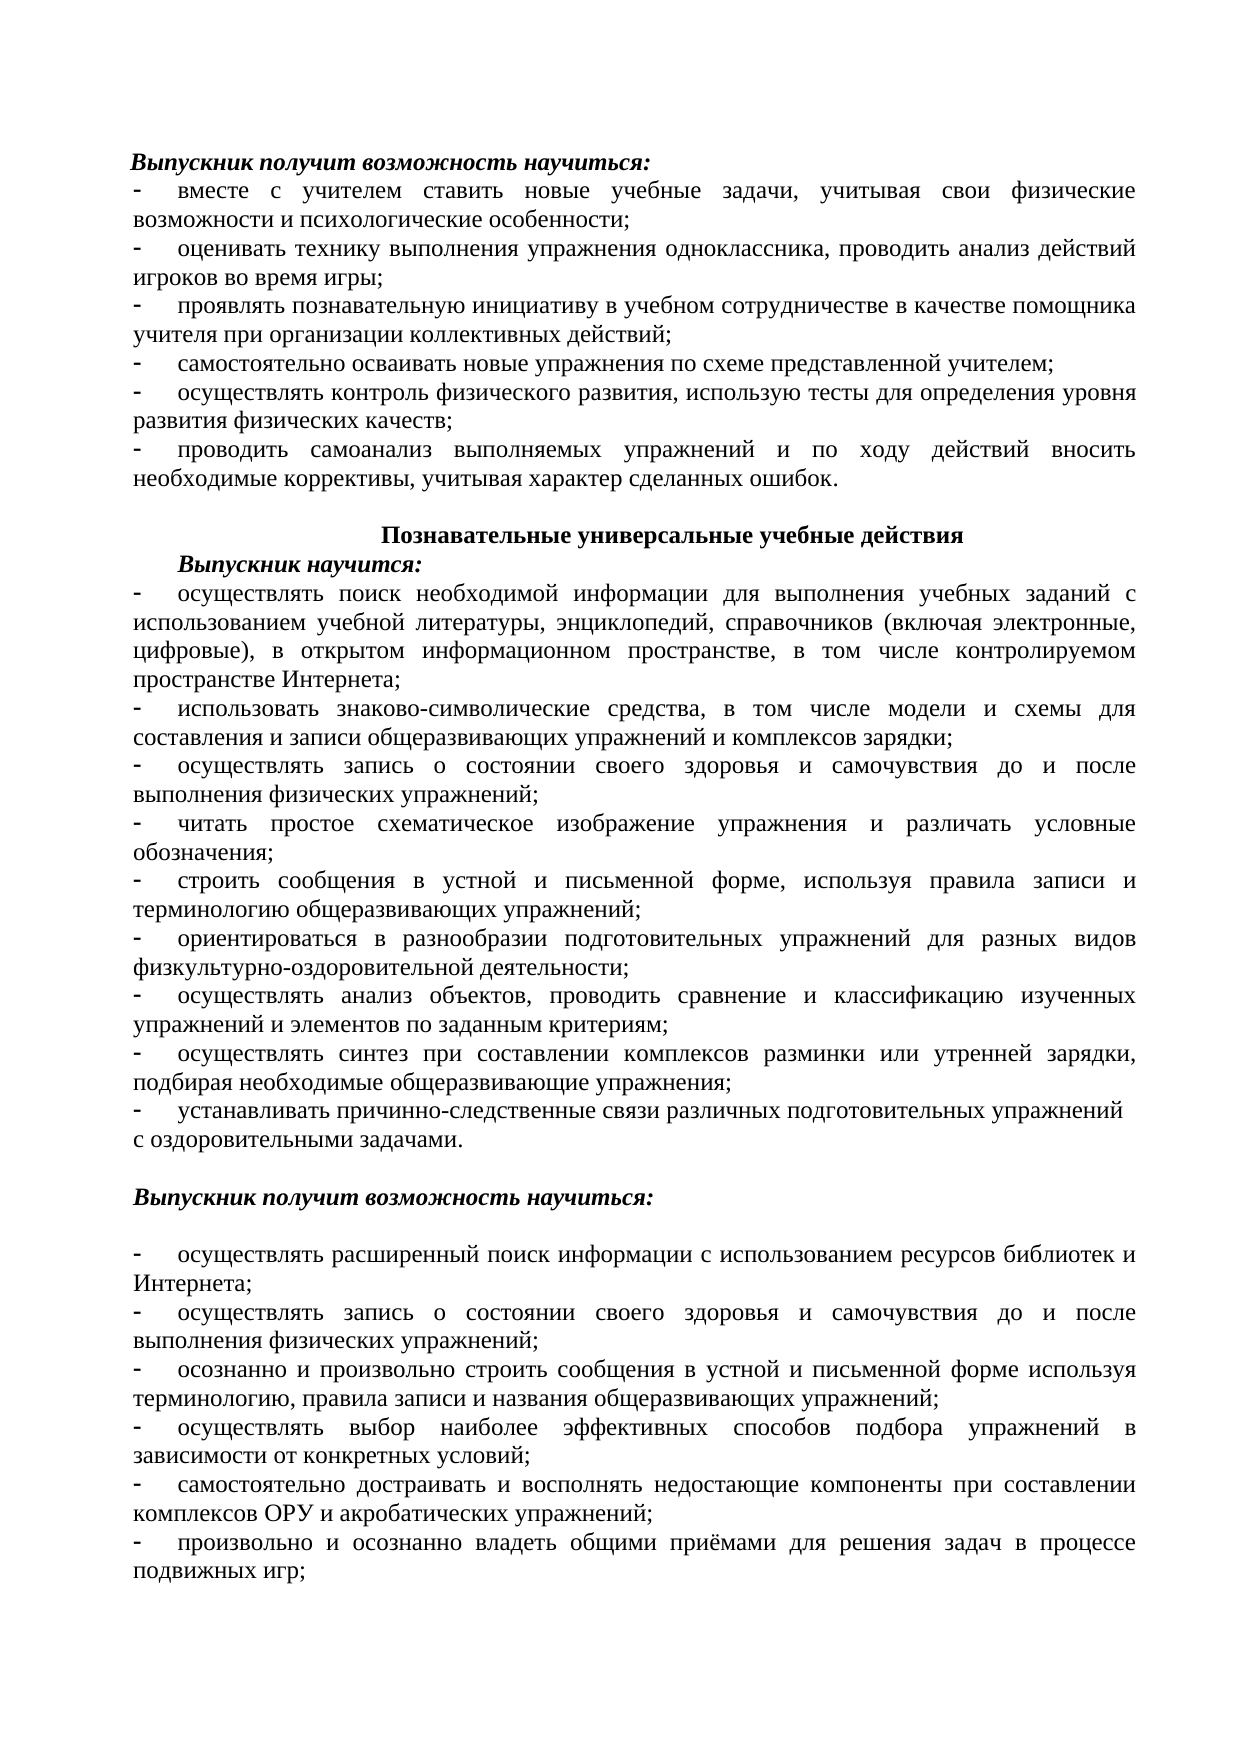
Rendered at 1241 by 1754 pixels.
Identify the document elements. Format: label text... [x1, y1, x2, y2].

list проявлять познавательную инициативу в учебном сотрудничестве в качестве помощника учителя при организации коллективных действий; [133, 291, 1137, 348]
list осуществлять синтез при составлении комплексов разминки или утренней зарядки, подбирая необходимые общеразвивающие упражнения; [133, 1038, 1137, 1096]
list строить сообщения в устной и письменной форме, используя правила записи и терминологию общеразвивающих упражнений; [133, 866, 1137, 923]
text Выпускник получит возможность научиться: [130, 147, 1137, 176]
list вместе с учителем ставить новые учебные задачи, учитывая свои физические возможности и психологические особенности; [133, 176, 1137, 233]
list ориентироваться в разнообразии подготовительных упражнений для разных видов физкультурно-оздоровительной деятельности; [133, 923, 1137, 981]
list осуществлять расширенный поиск информации с использованием ресурсов библиотек и Интернета; [133, 1239, 1137, 1297]
list осуществлять запись о состоянии своего здоровья и самочувствия до и после выполнения физических упражнений; [133, 1297, 1137, 1354]
list осуществлять анализ объектов, проводить сравнение и классификацию изученных упражнений и элементов по заданным критериям; [133, 981, 1137, 1038]
list самостоятельно достраивать и восполнять недостающие компоненты при составлении комплексов ОРУ и акробатических упражнений; [133, 1469, 1137, 1527]
list устанавливать причинно-следственные связи различных подготовительных упражнений с оздоровительными задачами. [133, 1096, 1137, 1153]
list осуществлять выбор наиболее эффективных способов подбора упражнений в зависимости от конкретных условий; [133, 1412, 1137, 1469]
list осуществлять поиск необходимой информации для выполнения учебных заданий с использованием учебной литературы, энциклопедий, справочников (включая электронные, цифровые), в открытом информационном пространстве, в том числе контролируемом пространстве Интернета; [133, 578, 1137, 693]
list проводить самоанализ выполняемых упражнений и по ходу действий вносить необходимые коррективы, учитывая характер сделанных ошибок. [133, 434, 1137, 492]
list осуществлять запись о состоянии своего здоровья и самочувствия до и после выполнения физических упражнений; [133, 751, 1137, 808]
list самостоятельно осваивать новые упражнения по схеме представленной учителем; [133, 348, 1137, 377]
text Выпускник получит возможность научиться: [133, 1182, 1137, 1211]
list осознанно и произвольно строить сообщения в устной и письменной форме используя терминологию, правила записи и названия общеразвивающих упражнений; [133, 1354, 1137, 1412]
list читать простое схематическое изображение упражнения и различать условные обозначения; [133, 808, 1137, 866]
list использовать знаково-символические средства, в том числе модели и схемы для составления и записи общеразвивающих упражнений и комплексов зарядки; [133, 693, 1137, 751]
list осуществлять контроль физического развития, использую тесты для определения уровня развития физических качеств; [133, 377, 1137, 434]
text Выпускник научится: [177, 549, 1137, 578]
text Познавательные универсальные учебные действия [133, 521, 1137, 549]
list оценивать технику выполнения упражнения одноклассника, проводить анализ действий игроков во время игры; [133, 233, 1137, 291]
list произвольно и осознанно владеть общими приёмами для решения задач в процессе подвижных игр; [133, 1527, 1137, 1584]
